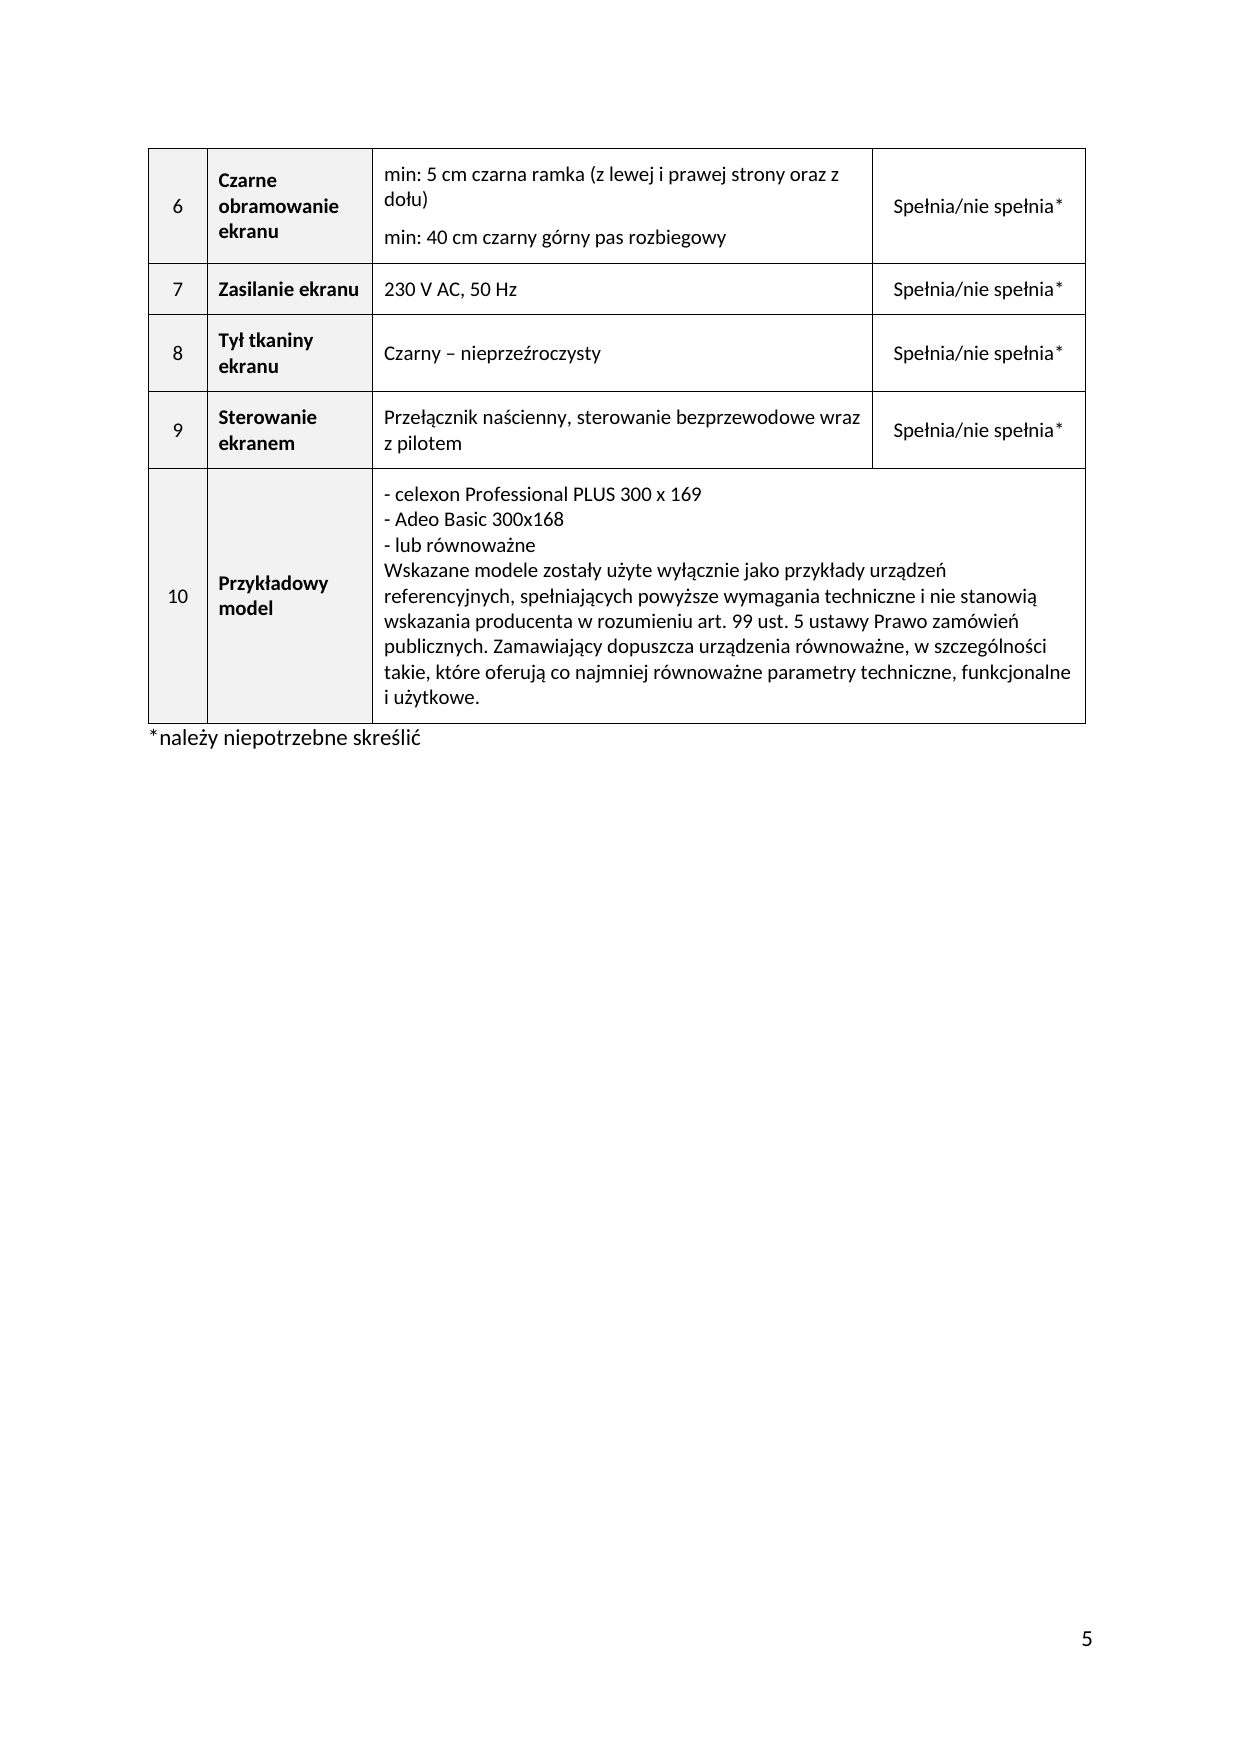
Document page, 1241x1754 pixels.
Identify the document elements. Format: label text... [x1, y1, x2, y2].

table_cell Spełnia/nie spełnia* [873, 264, 1085, 314]
table_cell 9 [149, 392, 207, 468]
table_cell 230 V AC, 50 Hz [373, 264, 872, 314]
table_cell Czarny – nieprzeźroczysty [373, 315, 872, 391]
table_cell Zasilanie ekranu [208, 264, 372, 314]
table_cell - celexon Professional PLUS 300 x 169 - Adeo Basic 300x168 - lub równoważne Wskazane modele zostały użyte wyłącznie jako przykłady urządzeń referencyjnych, spełniających powyższe wymagania techniczne i nie stanowią wskazania producenta w rozumieniu art. 99 ust. 5 ustawy Prawo zamówień publicznych. Zamawiający dopuszcza urządzenia równoważne, w szczególności takie, które oferują co najmniej równoważne parametry techniczne, funkcjonalne i użytkowe. [373, 469, 1085, 722]
table_cell 10 [149, 469, 207, 722]
table_cell Przykładowy model [208, 469, 372, 722]
text *należy niepotrzebne skreślić [148, 723, 1093, 751]
table_cell 7 [149, 264, 207, 314]
table_cell Czarne obramowanie ekranu [208, 149, 372, 262]
table_cell Tył tkaniny ekranu [208, 315, 372, 391]
table_cell min: 5 cm czarna ramka (z lewej i prawej strony oraz z dołu) min: 40 cm czarny górny pas rozbiegowy [373, 149, 872, 262]
table_cell Sterowanie ekranem [208, 392, 372, 468]
table_cell Przełącznik naścienny, sterowanie bezprzewodowe wraz z pilotem [373, 392, 872, 468]
table_cell Spełnia/nie spełnia* [873, 392, 1085, 468]
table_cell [873, 149, 1085, 262]
table_cell Spełnia/nie spełnia* [873, 315, 1085, 391]
table_cell 8 [149, 315, 207, 391]
table_cell 6 [149, 149, 207, 262]
